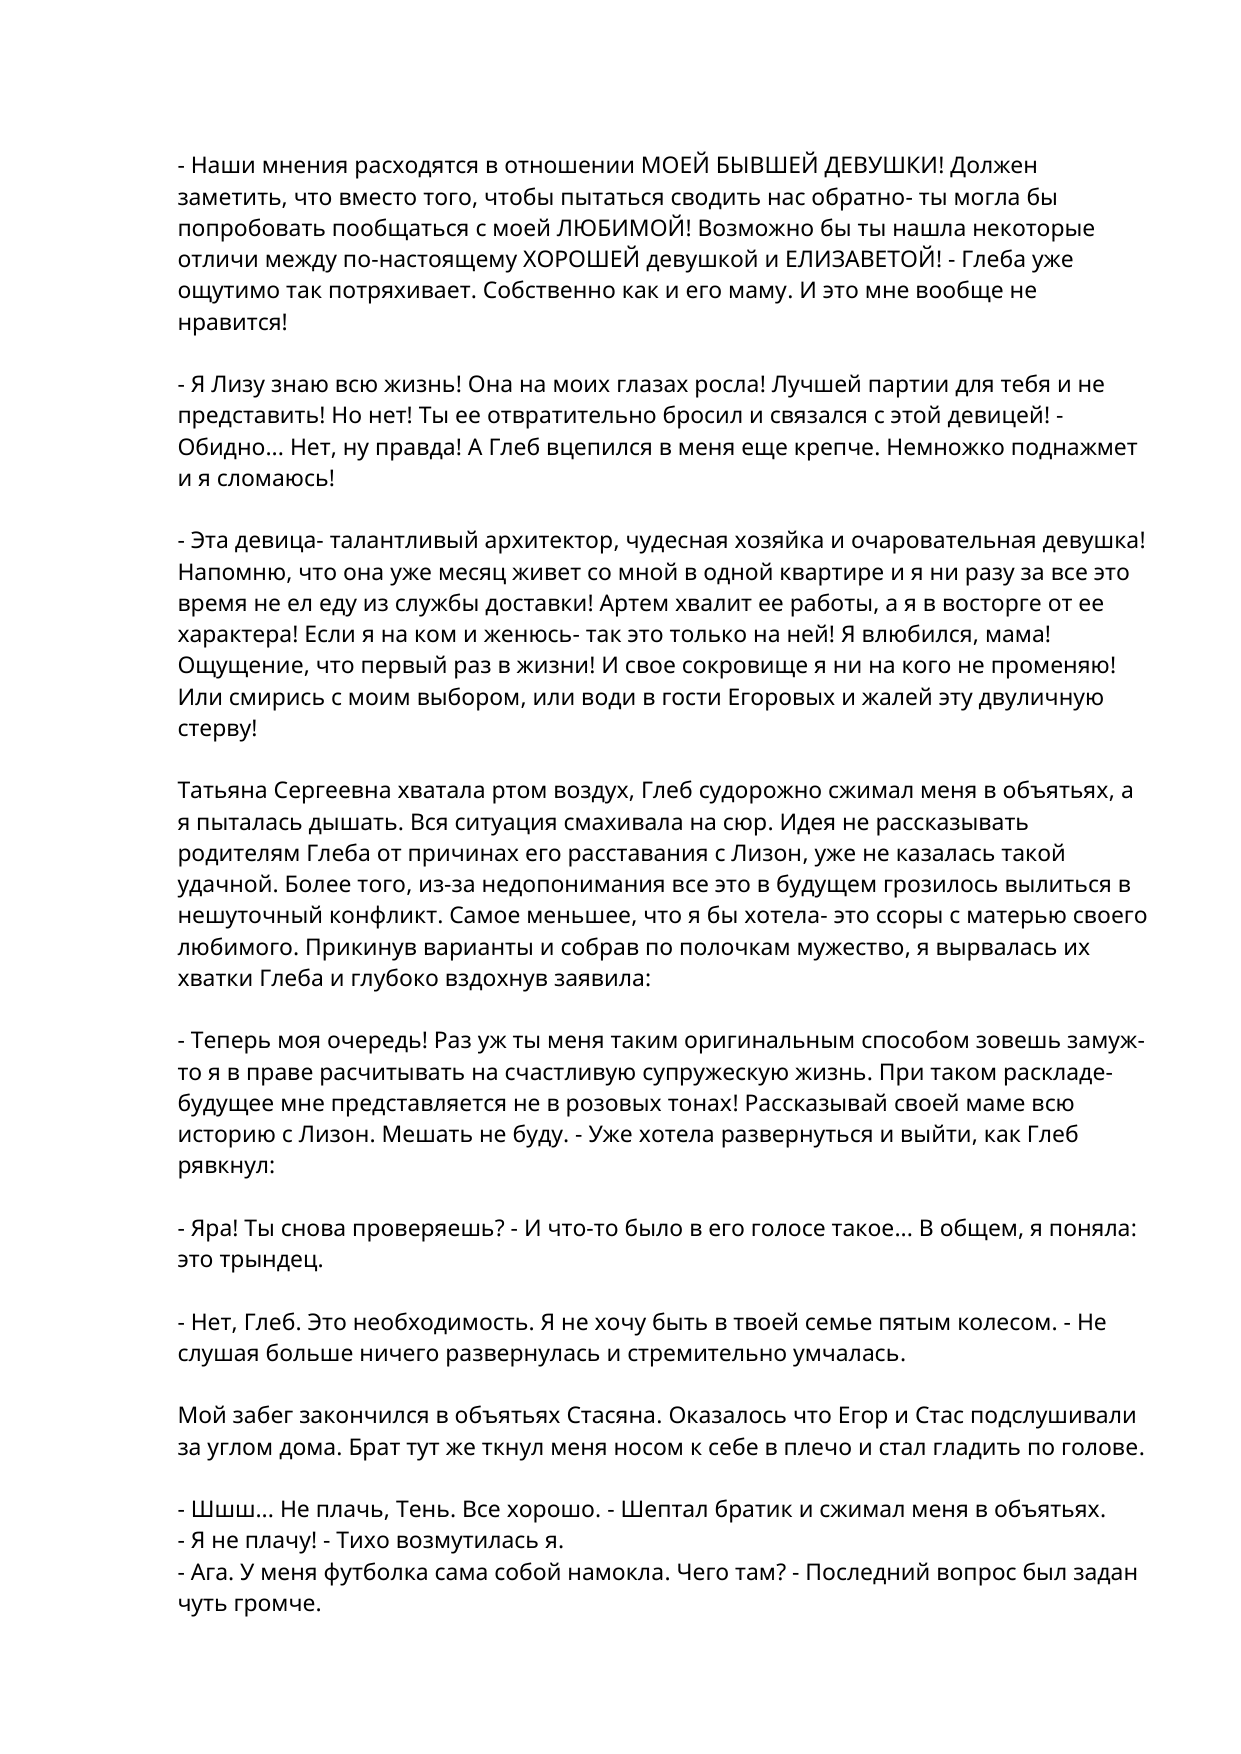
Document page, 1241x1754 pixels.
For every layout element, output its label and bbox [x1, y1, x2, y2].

text [177, 118, 1152, 1618]
